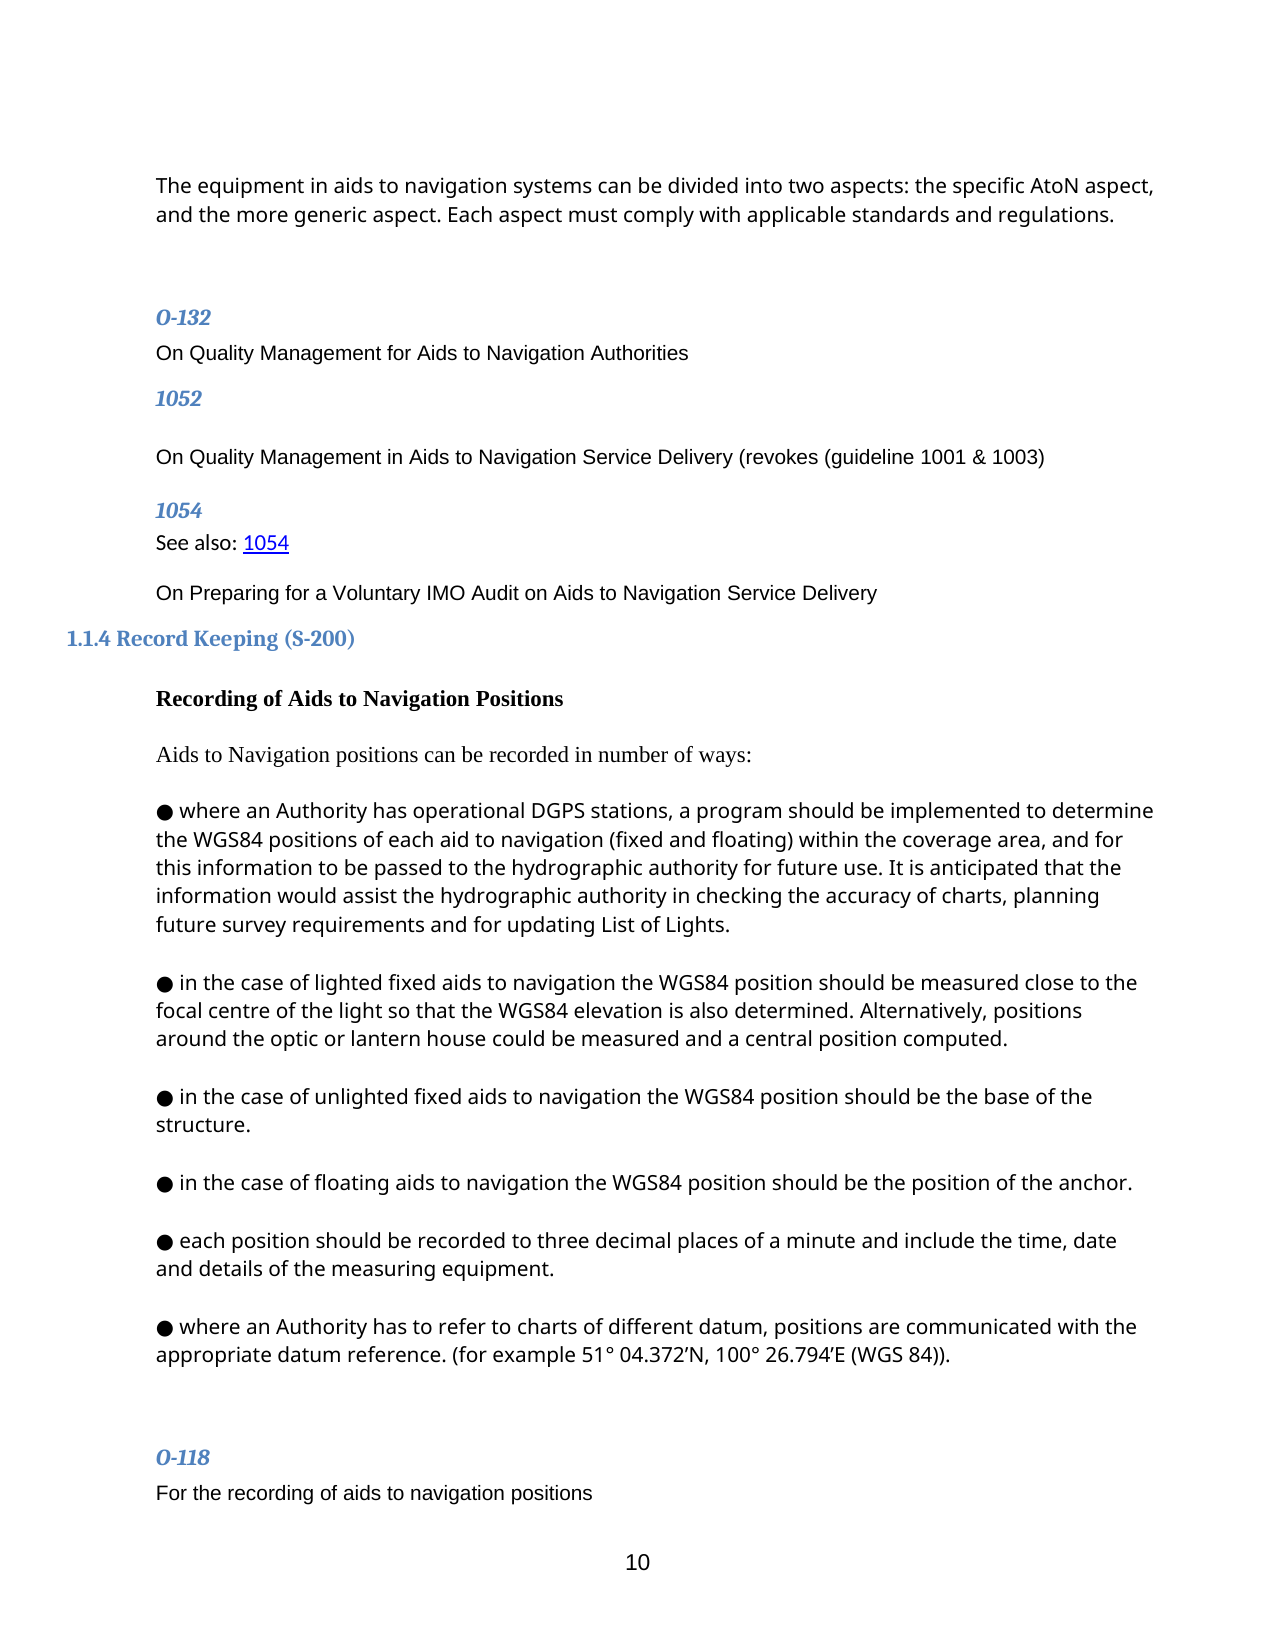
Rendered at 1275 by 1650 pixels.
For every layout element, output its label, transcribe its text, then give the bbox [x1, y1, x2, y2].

text ● each position should be recorded to three decimal places of a minute and include the time, date and details of the measuring equipment. [156, 1226, 1157, 1283]
text 1052 [156, 385, 1157, 412]
text Aids to Navigation positions can be recorded in number of ways: [156, 741, 1157, 767]
text On Preparing for a Voluntary IMO Audit on Aids to Navigation Service Delivery [156, 581, 1157, 605]
text On Quality Management in Aids to Navigation Service Delivery (revokes (guideline 1001 & 1003) [156, 445, 1157, 469]
text O-132 [156, 304, 1157, 331]
text O-118 [156, 1445, 1157, 1471]
text Recording of Aids to Navigation Positions [156, 685, 1157, 712]
text ● where an Authority has operational DGPS stations, a program should be implemented to determine the WGS84 positions of each aid to navigation (fixed and floating) within the coverage area, and for this information to be passed to the hydrographic authority for future use. It is anticipated that the information would assist the hydrographic authority in checking the accuracy of charts, planning future survey requirements and for updating List of Lights. [156, 796, 1157, 938]
text On Quality Management for Aids to Navigation Authorities [156, 341, 1157, 364]
text ● in the case of floating aids to navigation the WGS84 position should be the position of the anchor. [156, 1168, 1157, 1197]
text 1054 [156, 498, 1157, 524]
text Record Keeping (S-200) [67, 626, 1157, 652]
text ● where an Authority has to refer to charts of different datum, positions are communicated with the appropriate datum reference. (for example 51° 04.372’N, 100° 26.794’E (WGS 84)). [156, 1312, 1157, 1369]
text For the recording of aids to navigation positions [156, 1481, 1157, 1505]
text ● in the case of unlighted fixed aids to navigation the WGS84 position should be the base of the structure. [156, 1082, 1157, 1139]
text ● in the case of lighted fixed aids to navigation the WGS84 position should be measured close to the focal centre of the light so that the WGS84 elevation is also determined. Alternatively, positions around the optic or lantern house could be measured and a central position computed. [156, 968, 1157, 1053]
text See also: 1054 [156, 528, 1157, 556]
text The equipment in aids to navigation systems can be divided into two aspects: the specific AtoN aspect, and the more generic aspect. Each aspect must comply with applicable standards and regulations. [156, 171, 1157, 228]
